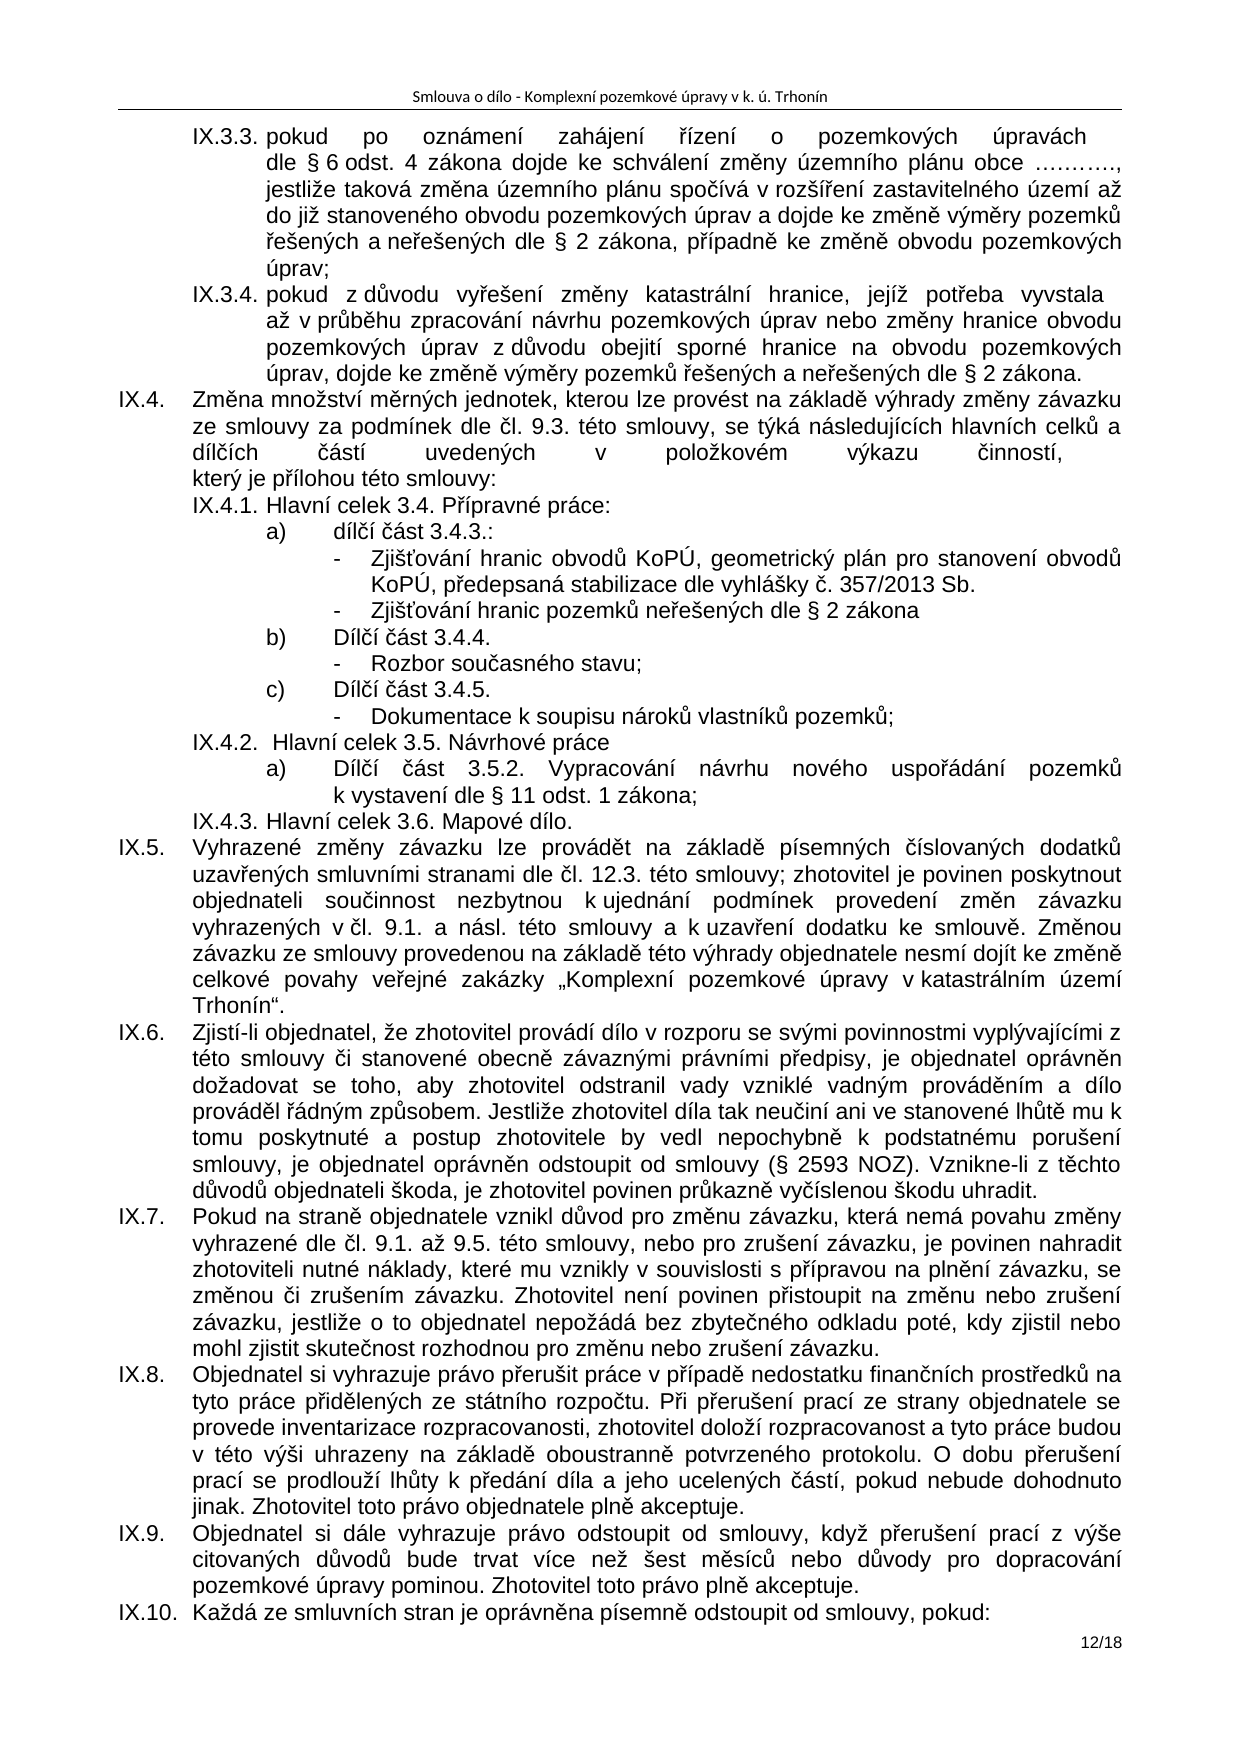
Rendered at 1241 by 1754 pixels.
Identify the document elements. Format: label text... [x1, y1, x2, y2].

list Zjišťování hranic obvodů KoPÚ, geometrický plán pro stanovení obvodů KoPÚ, předepsaná stabilizace dle vyhlášky č. 357/2013 Sb. [333, 544, 1122, 597]
list Dokumentace k soupisu nároků vlastníků pozemků; [333, 703, 1122, 729]
list Pokud na straně objednatele vznikl důvod pro změnu závazku, která nemá povahu změny vyhrazené dle čl. 9.1. až 9.5. této smlouvy, nebo pro zrušení závazku, je povinen nahradit zhotoviteli nutné náklady, které mu vznikly v souvislosti s přípravou na plnění závazku, se změnou či zrušením závazku. Zhotovitel není povinen přistoupit na změnu nebo zrušení závazku, jestliže o to objednatel nepožádá bez zbytečného odkladu poté, kdy zjistil nebo mohl zjistit skutečnost rozhodnou pro změnu nebo zrušení závazku. [118, 1203, 1122, 1361]
text Hlavní celek 3.6. Mapové dílo. [192, 808, 1122, 834]
list Každá ze smluvních stran je oprávněna písemně odstoupit od smlouvy, pokud: [118, 1599, 1122, 1625]
text Dílčí část 3.5.2. Vypracování návrhu nového uspořádání pozemků k vystavení dle § 11 odst. 1 zákona; [266, 755, 1122, 808]
list Objednatel si dále vyhrazuje právo odstoupit od smlouvy, když přerušení prací z výše citovaných důvodů bude trvat více než šest měsíců nebo důvody pro dopracování pozemkové úpravy pominou. Zhotovitel toto právo plně akceptuje. [118, 1519, 1122, 1599]
text Dílčí část 3.4.5. [266, 676, 1122, 703]
text Hlavní celek 3.5. Návrhové práce [192, 729, 1122, 755]
text pokud po oznámení zahájení řízení o pozemkových úpravách dle § 6 odst. 4 zákona dojde ke schválení změny územního plánu obce ….……., jestliže taková změna územního plánu spočívá v rozšíření zastavitelného území až do již stanoveného obvodu pozemkových úprav a dojde ke změně výměry pozemků řešených a neřešených dle § 2 zákona, případně ke změně obvodu pozemkových úprav; [192, 123, 1122, 281]
list Změna množství měrných jednotek, kterou lze provést na základě výhrady změny závazku ze smlouvy za podmínek dle čl. 9.3. této smlouvy, se týká následujících hlavních celků a dílčích částí uvedených v položkovém výkazu činností, který je přílohou této smlouvy: [118, 386, 1122, 492]
list Rozbor současného stavu; [333, 650, 1122, 676]
text Hlavní celek 3.4. Přípravné práce: [192, 492, 1122, 518]
list Zjistí-li objednatel, že zhotovitel provádí dílo v rozporu se svými povinnostmi vyplývajícími z této smlouvy či stanovené obecně závaznými právními předpisy, je objednatel oprávněn dožadovat se toho, aby zhotovitel odstranil vady vzniklé vadným prováděním a dílo prováděl řádným způsobem. Jestliže zhotovitel díla tak neučiní ani ve stanovené lhůtě mu k tomu poskytnuté a postup zhotovitele by vedl nepochybně k podstatnému porušení smlouvy, je objednatel oprávněn odstoupit od smlouvy (§ 2593 NOZ). Vznikne-li z těchto důvodů objednateli škoda, je zhotovitel povinen průkazně vyčíslenou škodu uhradit. [118, 1019, 1122, 1203]
list Vyhrazené změny závazku lze provádět na základě písemných číslovaných dodatků uzavřených smluvními stranami dle čl. 12.3. této smlouvy; zhotovitel je povinen poskytnout objednateli součinnost nezbytnou k ujednání podmínek provedení změn závazku vyhrazených v čl. 9.1. a násl. této smlouvy a k uzavření dodatku ke smlouvě. Změnou závazku ze smlouvy provedenou na základě této výhrady objednatele nesmí dojít ke změně celkové povahy veřejné zakázky „Komplexní pozemkové úpravy v katastrálním území Trhonín“. [118, 834, 1122, 1019]
list Zjišťování hranic pozemků neřešených dle § 2 zákona [333, 597, 1122, 623]
text pokud z důvodu vyřešení změny katastrální hranice, jejíž potřeba vyvstala až v průběhu zpracování návrhu pozemkových úprav nebo změny hranice obvodu pozemkových úprav z důvodu obejití sporné hranice na obvodu pozemkových úprav, dojde ke změně výměry pozemků řešených a neřešených dle § 2 zákona. [192, 281, 1122, 386]
text dílčí část 3.4.3.: [266, 518, 1122, 544]
text Dílčí část 3.4.4. [266, 623, 1122, 650]
list Objednatel si vyhrazuje právo přerušit práce v případě nedostatku finančních prostředků na tyto práce přidělených ze státního rozpočtu. Při přerušení prací ze strany objednatele se provede inventarizace rozpracovanosti, zhotovitel doloží rozpracovanost a tyto práce budou v této výši uhrazeny na základě oboustranně potvrzeného protokolu. O dobu přerušení prací se prodlouží lhůty k předání díla a jeho ucelených částí, pokud nebude dohodnuto jinak. Zhotovitel toto právo objednatele plně akceptuje. [118, 1361, 1122, 1519]
